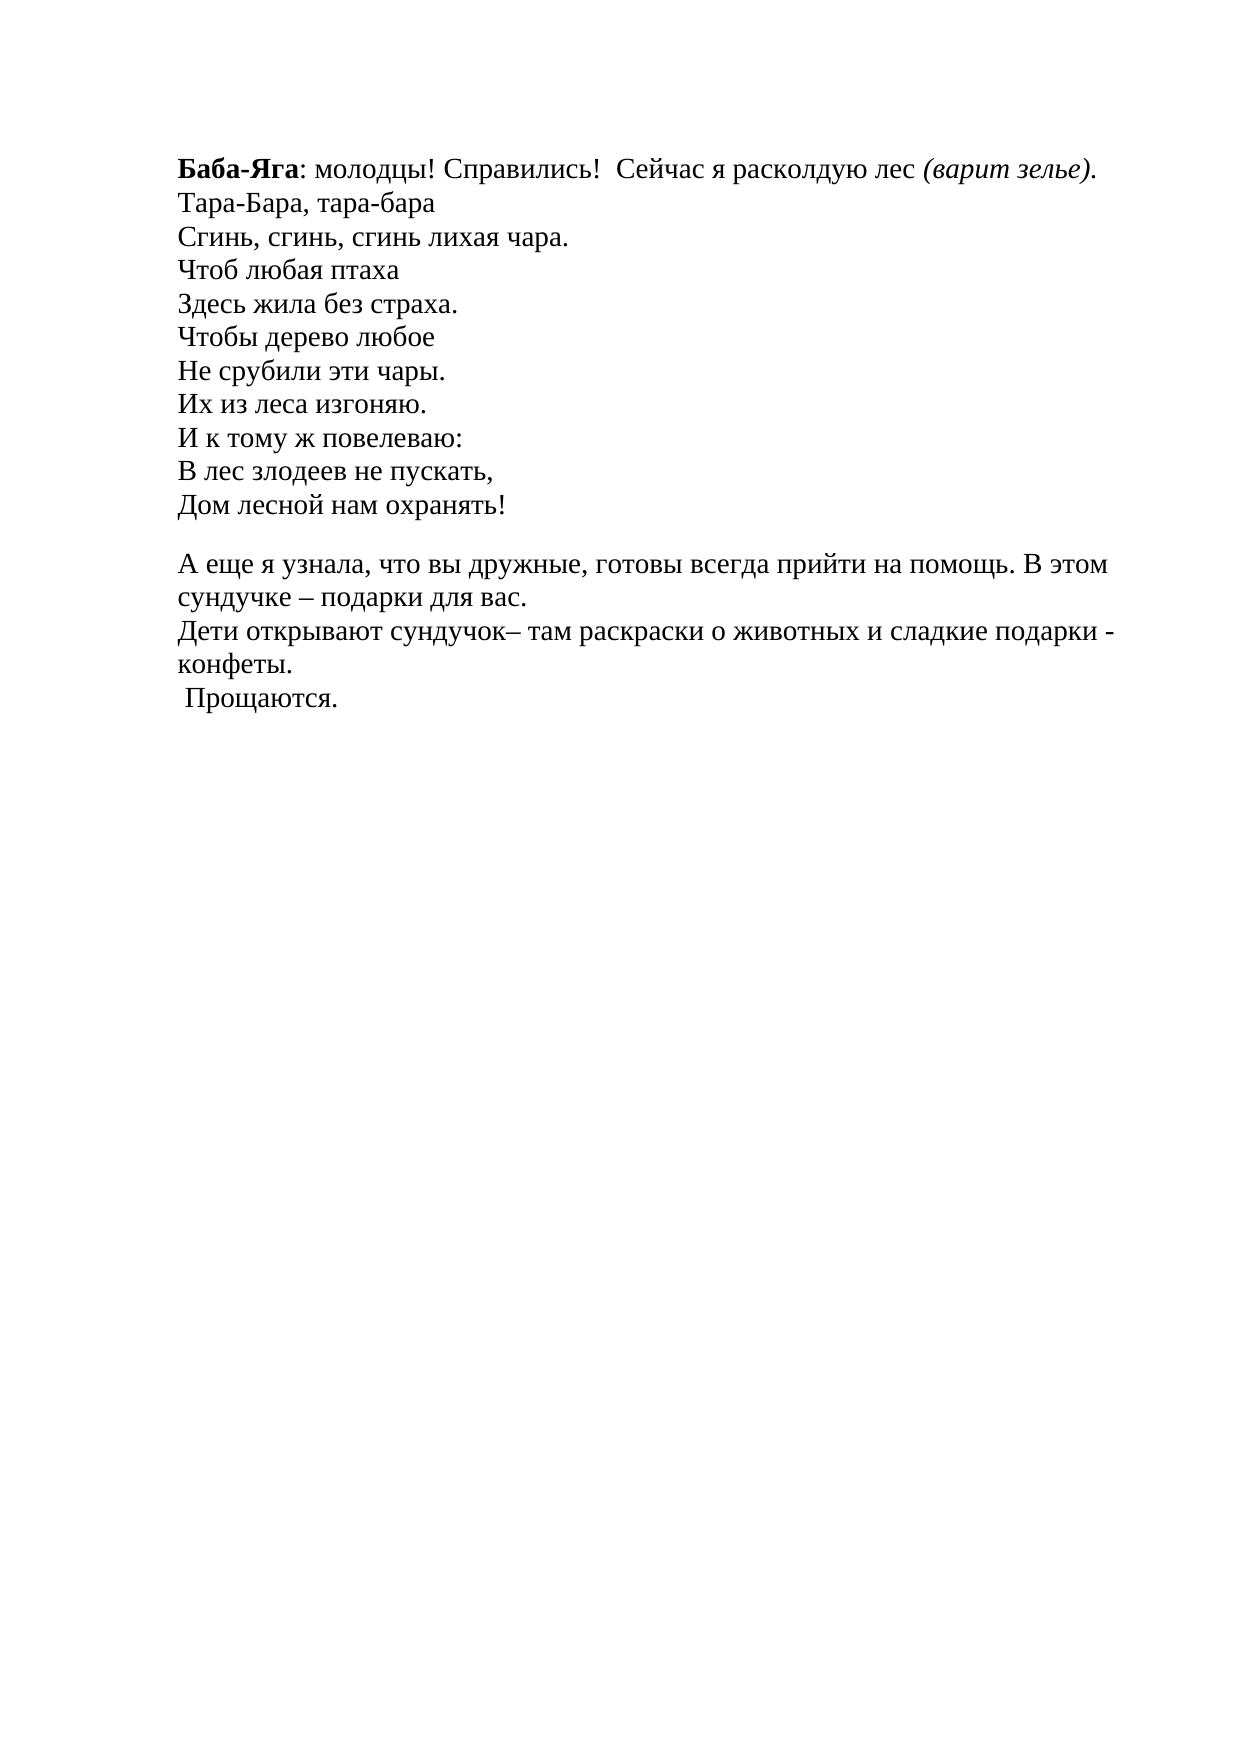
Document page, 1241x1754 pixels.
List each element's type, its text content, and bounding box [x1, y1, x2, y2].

text Не срубили эти чары. [177, 353, 1152, 386]
text И к тому ж повелеваю: [177, 420, 1152, 453]
text Сгинь, сгинь, сгинь лихая чара. [177, 219, 1152, 252]
text Тара-Бара, тара-бара [177, 185, 1152, 219]
text Дом лесной нам охранять! [177, 487, 1152, 521]
text Здесь жила без страха. [177, 286, 1152, 319]
text Прощаются. [177, 680, 1152, 713]
text Баба-Яга: молодцы! Справились! Сейчас я расколдую лес (варит зелье). [177, 152, 1152, 185]
text В лес злодеев не пускать, [177, 453, 1152, 487]
text А еще я узнала, что вы дружные, готовы всегда прийти на помощь. В этом сундучке – подарки для вас. [177, 546, 1152, 613]
text Дети открывают сундучок– там раскраски о животных и сладкие подарки - конфеты. [177, 613, 1152, 680]
text Чтоб любая птаха [177, 252, 1152, 286]
text Чтобы дерево любое [177, 319, 1152, 353]
text Их из леса изгоняю. [177, 386, 1152, 420]
